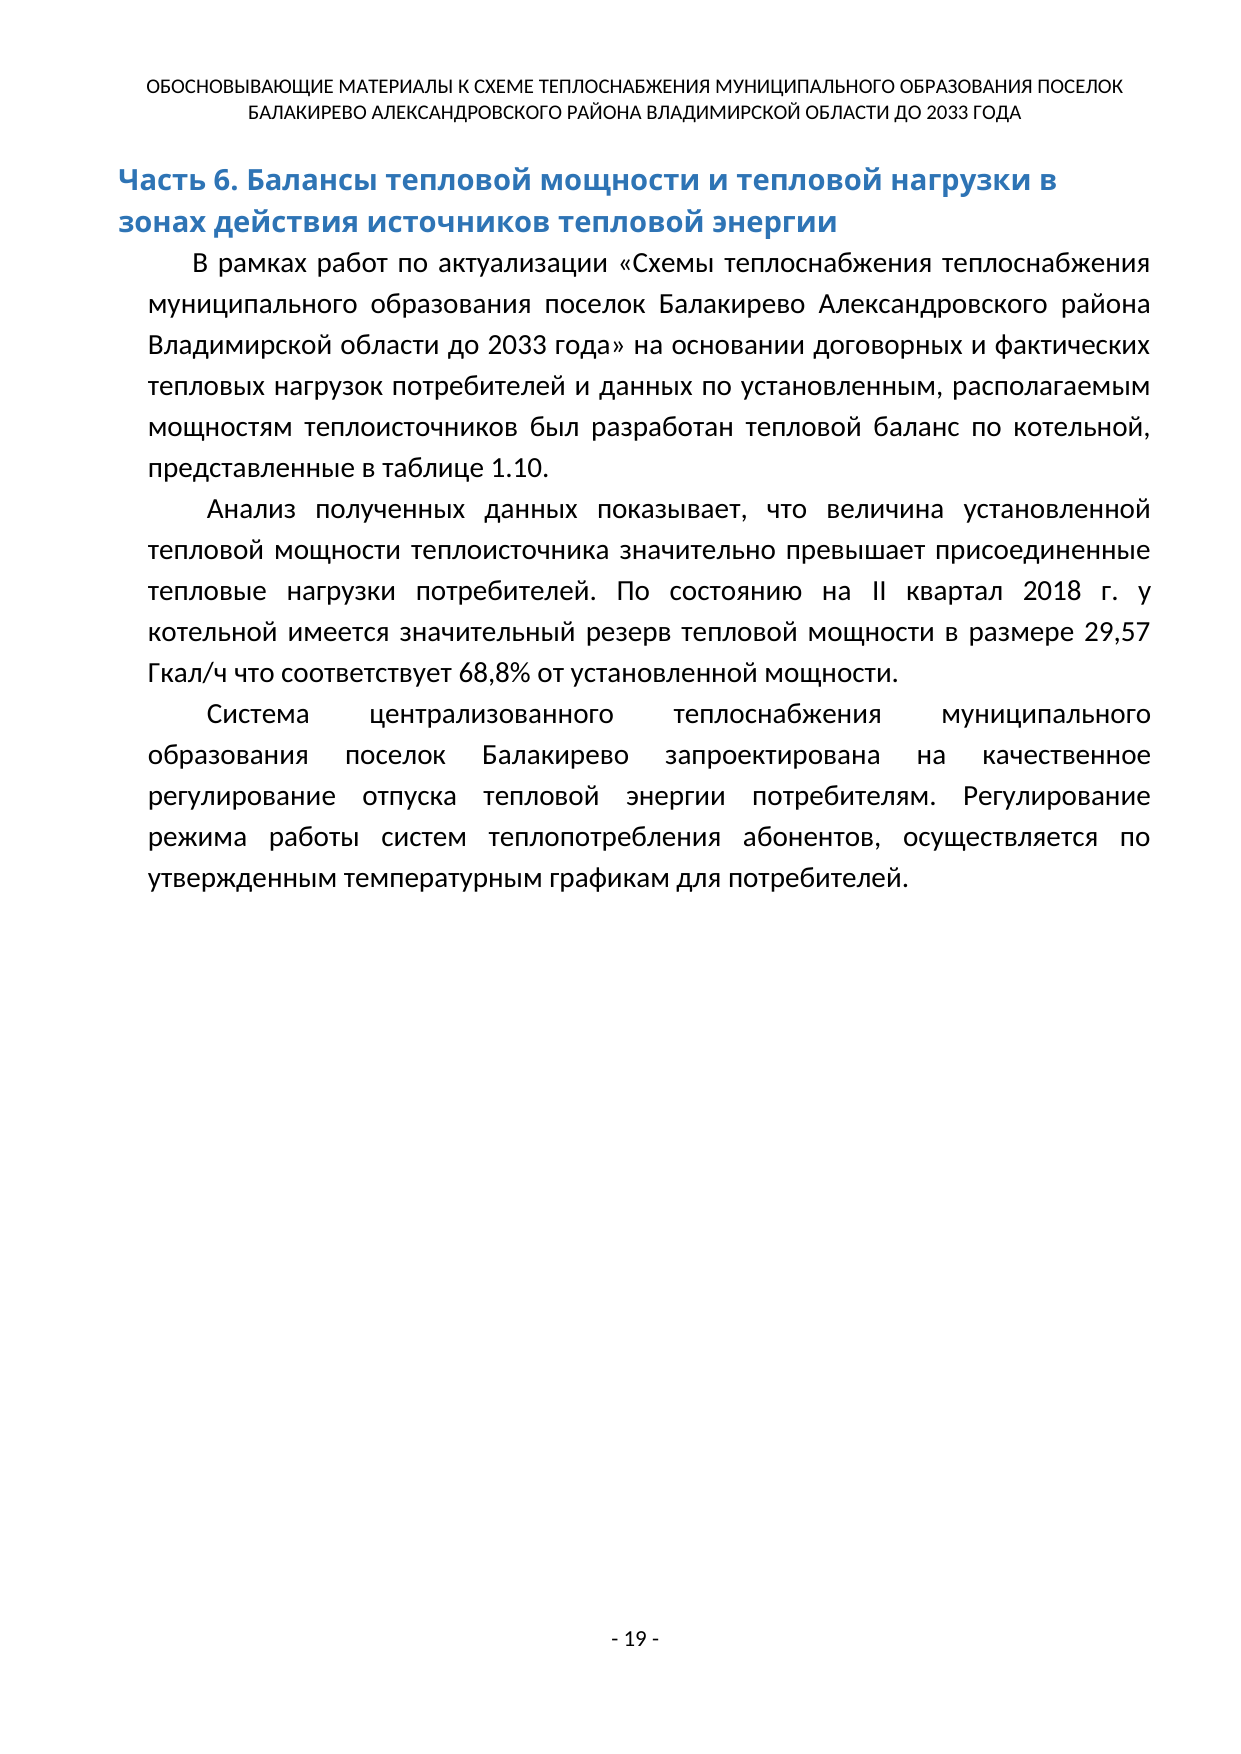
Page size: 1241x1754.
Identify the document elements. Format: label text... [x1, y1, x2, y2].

text Система централизованного теплоснабжения муниципального образования поселок Балакирево запроектирована на качественное регулирование отпуска тепловой энергии потребителям. Регулирование режима работы систем теплопотребления абонентов, осуществляется по утвержденным температурным графикам для потребителей. [148, 695, 1152, 894]
text В рамках работ по актуализации «Схемы теплоснабжения теплоснабжения муниципального образования поселок Балакирево Александровского района Владимирской области до 2033 года» на основании договорных и фактических тепловых нагрузок потребителей и данных по установленным, располагаемым мощностям теплоисточников был разработан тепловой баланс по котельной, представленные в таблице 1.10. [148, 244, 1152, 485]
subtitle Часть 6. Балансы тепловой мощности и тепловой нагрузки в зонах действия источников тепловой энергии [118, 159, 1152, 241]
text Анализ полученных данных показывает, что величина установленной тепловой мощности теплоисточника значительно превышает присоединенные тепловые нагрузки потребителей. По состоянию на II квартал 2018 г. у котельной имеется значительный резерв тепловой мощности в размере 29,57 Гкал/ч что соответствует 68,8% от установленной мощности. [148, 490, 1152, 689]
